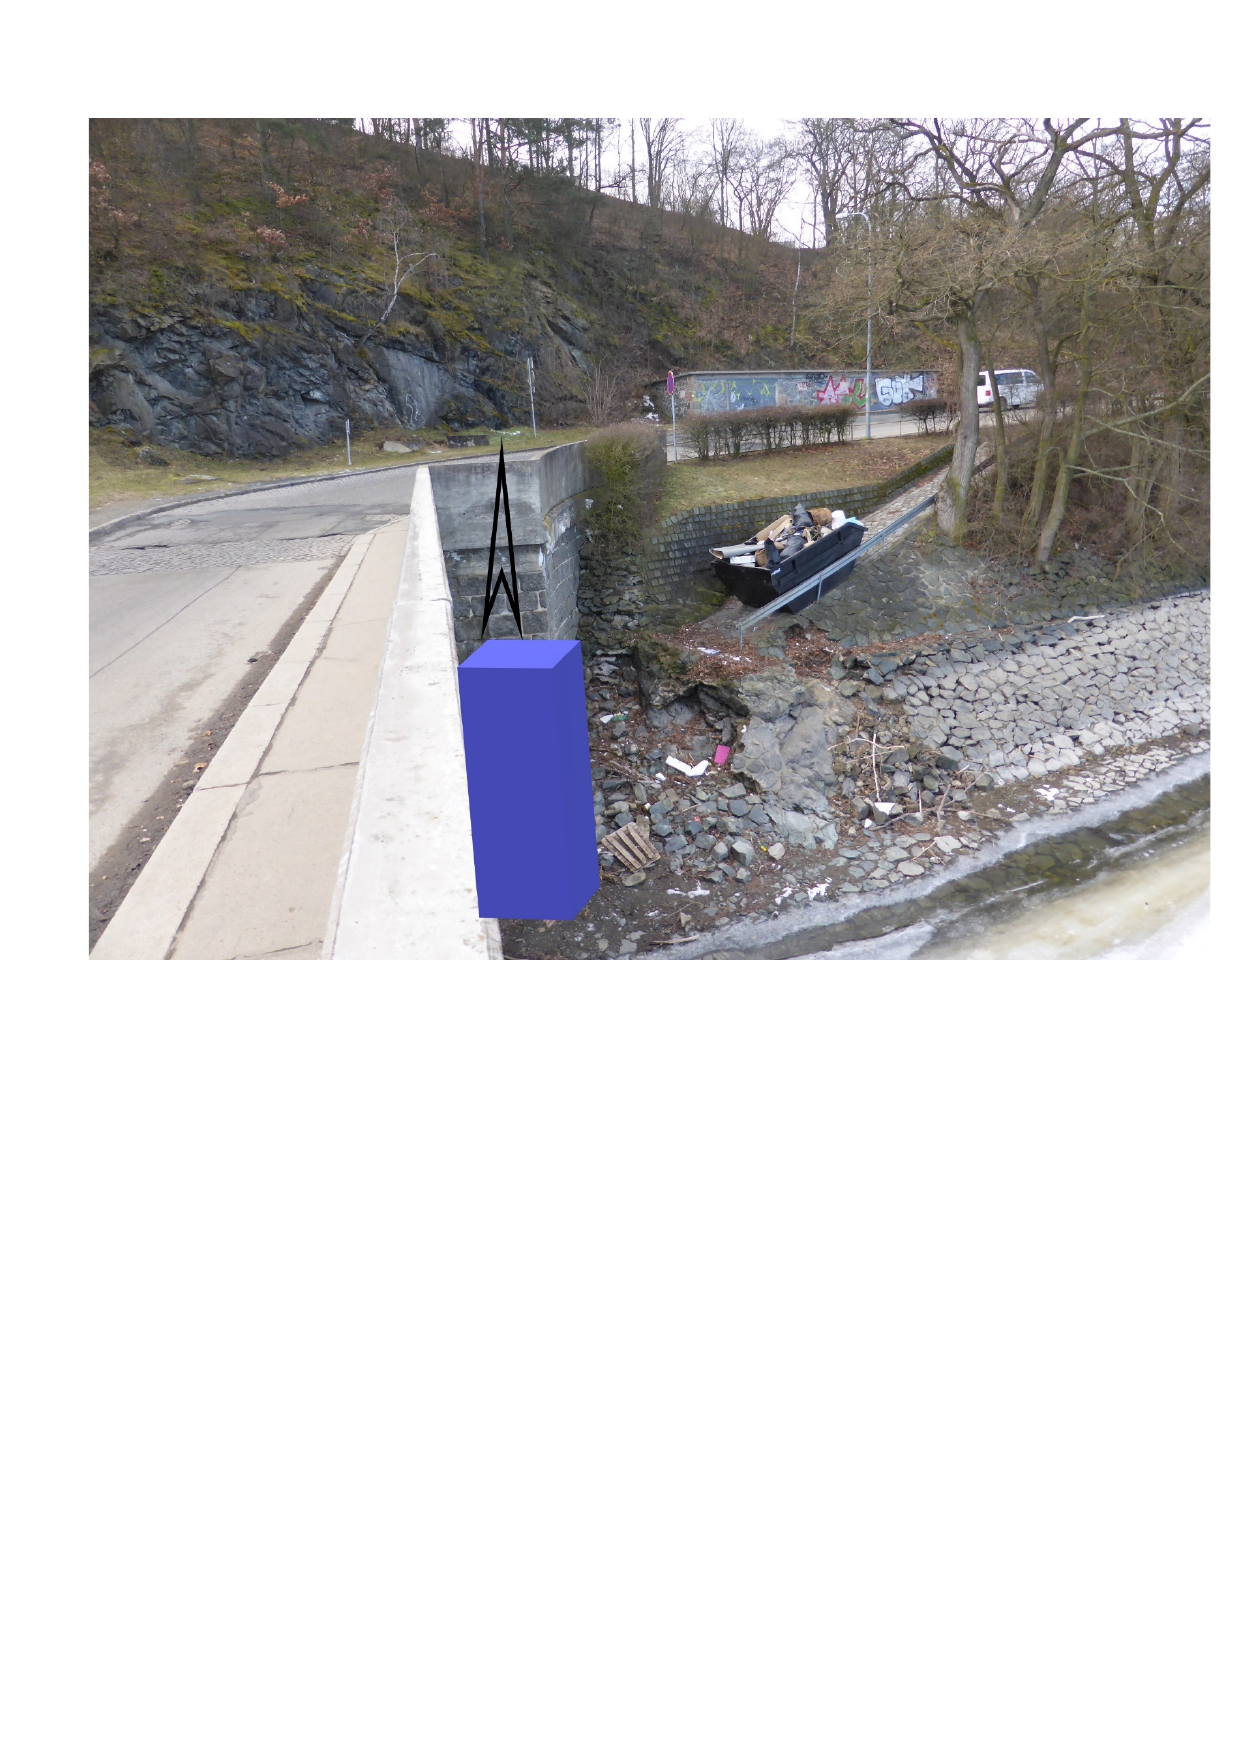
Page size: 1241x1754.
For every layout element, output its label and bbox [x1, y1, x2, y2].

picture [88, 118, 1211, 960]
